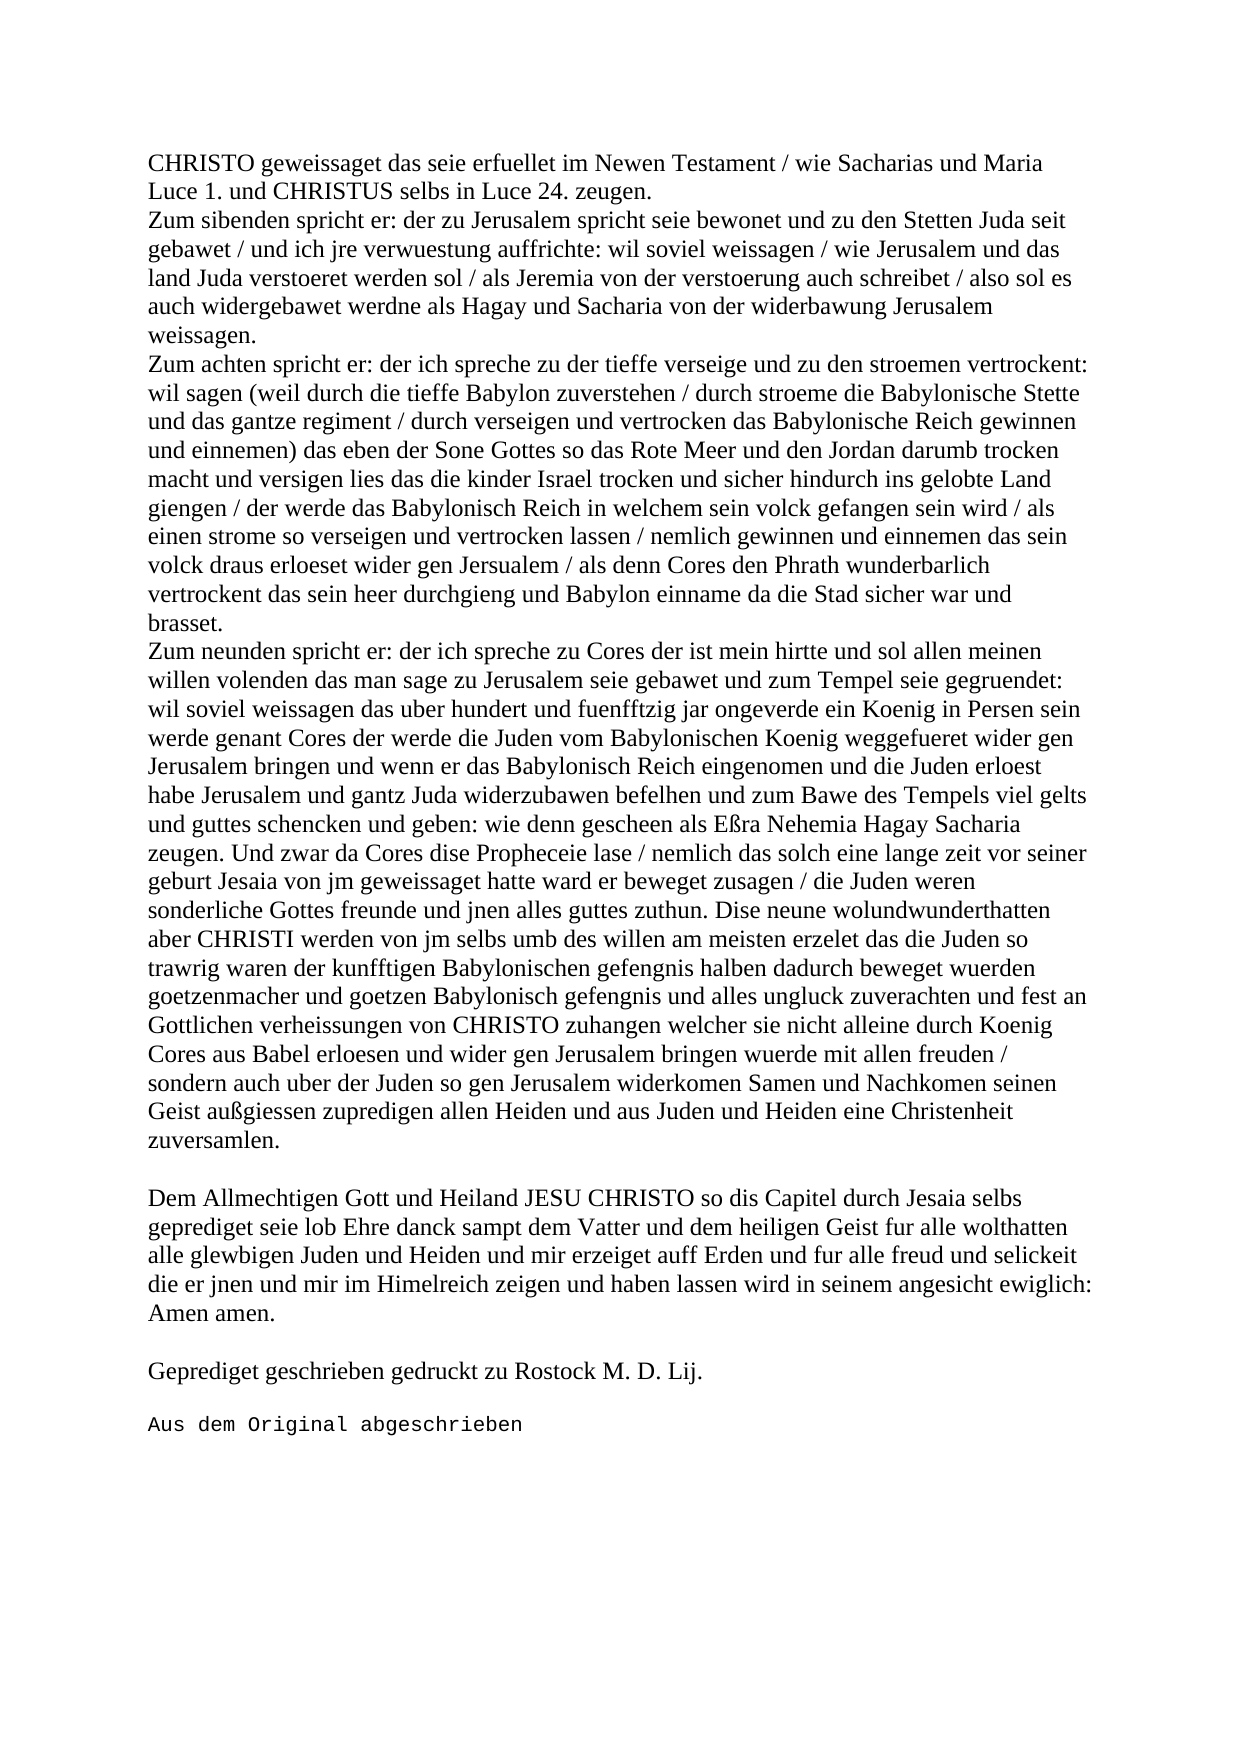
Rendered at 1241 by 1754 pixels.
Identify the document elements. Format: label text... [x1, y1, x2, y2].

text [148, 148, 1093, 1154]
text Geprediget geschrieben gedruckt zu Rostock M. D. Lij. [148, 1356, 1093, 1385]
text Dem Allmechtigen Gott und Heiland JESU CHRISTO so dis Capitel durch Jesaia selbs geprediget seie lob Ehre danck sampt dem Vatter und dem heiligen Geist fur alle wolthatten alle glewbigen Juden und Heiden und mir erzeiget auff Erden und fur alle freud und selickeit die er jnen und mir im Himelreich zeigen und haben lassen wird in seinem angesicht ewiglich: Amen amen. [148, 1183, 1093, 1327]
text Aus dem Original abgeschrieben [148, 1414, 1093, 1437]
